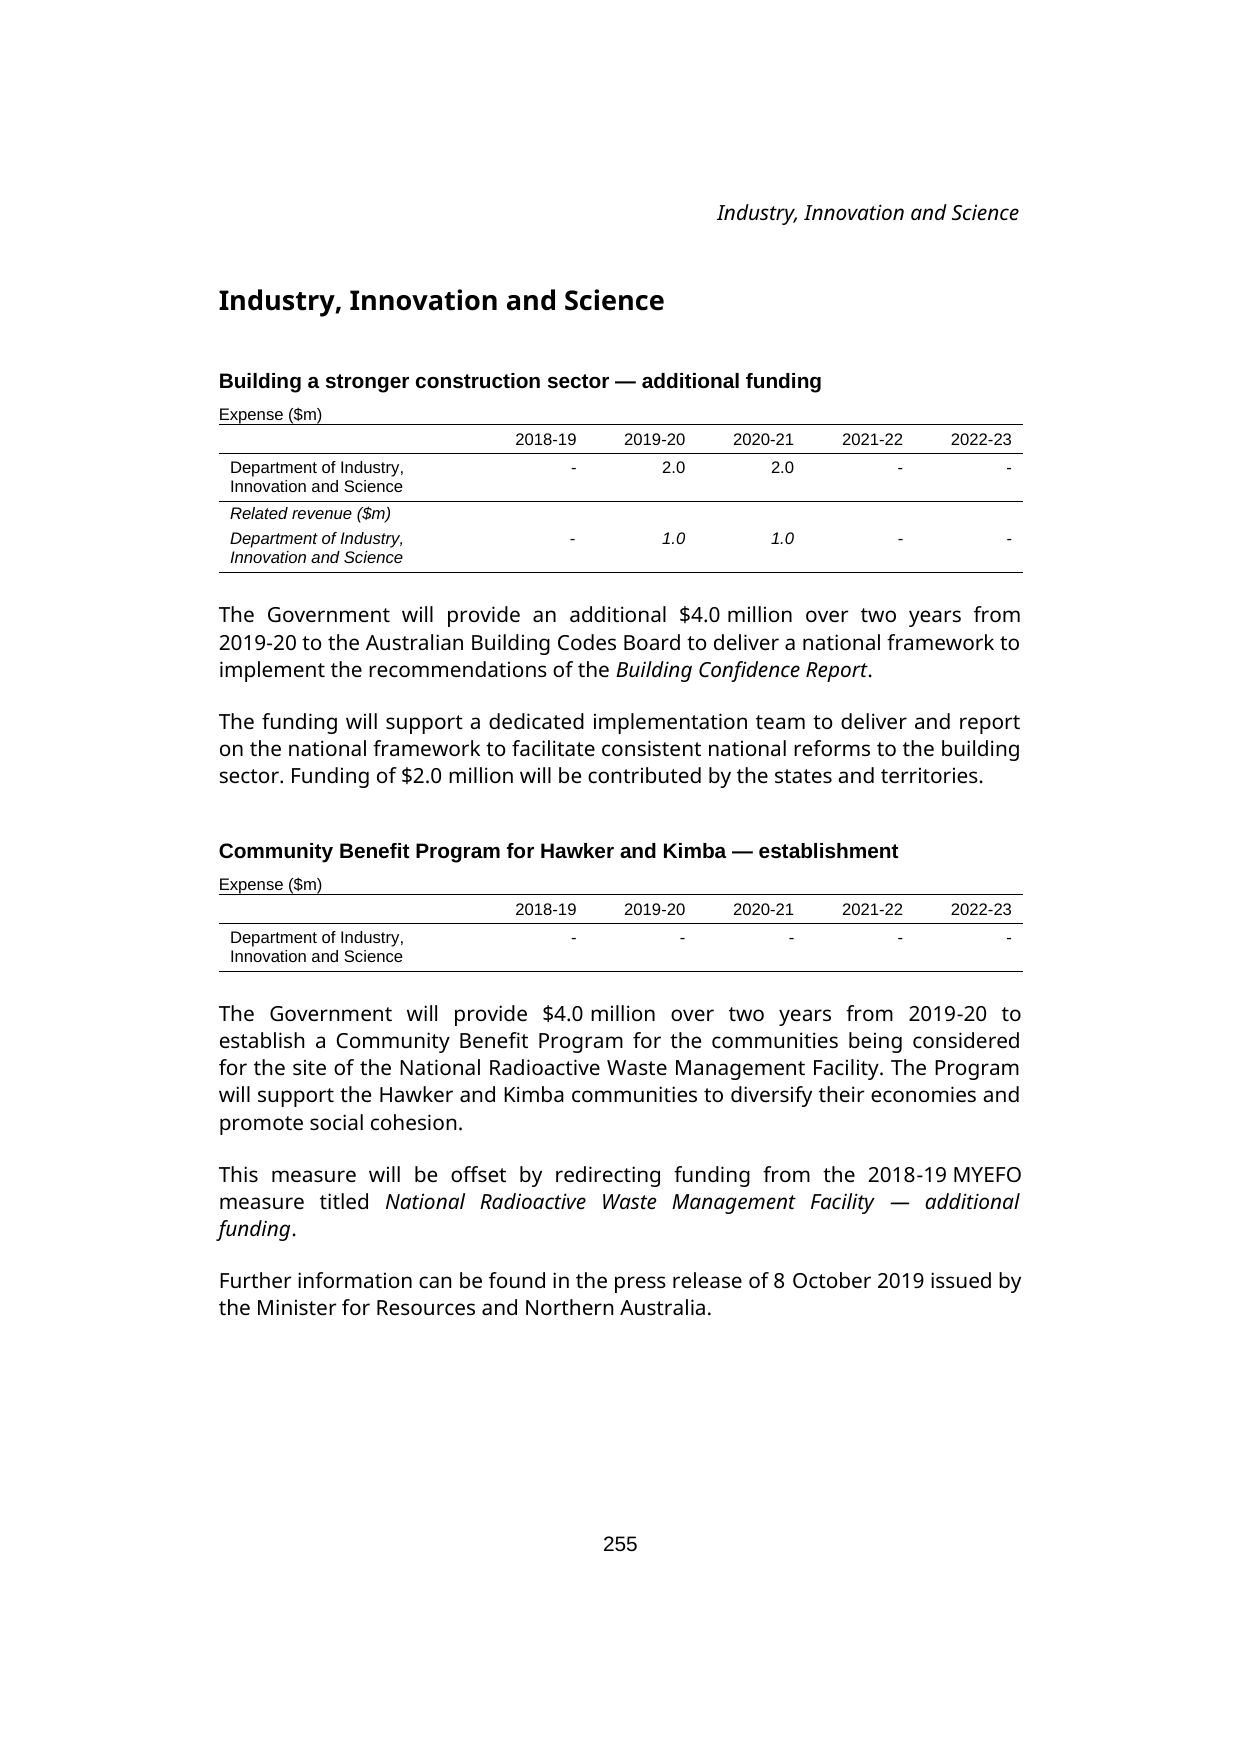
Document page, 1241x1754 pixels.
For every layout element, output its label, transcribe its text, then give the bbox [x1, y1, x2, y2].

text This measure will be offset by redirecting funding from the 2018-19 MYEFO measure titled National Radioactive Waste Management Facility — additional funding. [218, 1160, 1022, 1242]
title Community Benefit Program for Hawker and Kimba — establishment [218, 839, 1022, 863]
text The Government will provide $4.0 million over two years from 2019-20 to establish a Community Benefit Program for the communities being considered for the site of the National Radioactive Waste Management Facility. The Program will support the Hawker and Kimba communities to diversify their economies and promote social cohesion. [218, 1000, 1022, 1135]
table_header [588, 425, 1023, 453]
subtitle Expense ($m) [218, 875, 1022, 894]
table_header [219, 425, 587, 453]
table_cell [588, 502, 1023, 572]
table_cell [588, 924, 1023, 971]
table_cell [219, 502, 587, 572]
text The funding will support a dedicated implementation team to deliver and report on the national framework to facilitate consistent national reforms to the building sector. Funding of $2.0 million will be contributed by the states and territories. [218, 707, 1022, 789]
text The Government will provide an additional $4.0 million over two years from 2019-20 to the Australian Building Codes Board to deliver a national framework to implement the recommendations of the Building Confidence Report. [218, 601, 1022, 682]
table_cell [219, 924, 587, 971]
text Industry, Innovation and Science [218, 282, 1022, 319]
title Building a stronger construction sector — additional funding [218, 369, 1022, 393]
text Further information can be found in the press release of 8 October 2019 issued by the Minister for Resources and Northern Australia. [218, 1267, 1022, 1321]
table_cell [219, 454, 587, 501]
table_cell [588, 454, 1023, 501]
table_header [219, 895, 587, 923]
subtitle Expense ($m) [218, 405, 1022, 424]
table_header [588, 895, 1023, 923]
